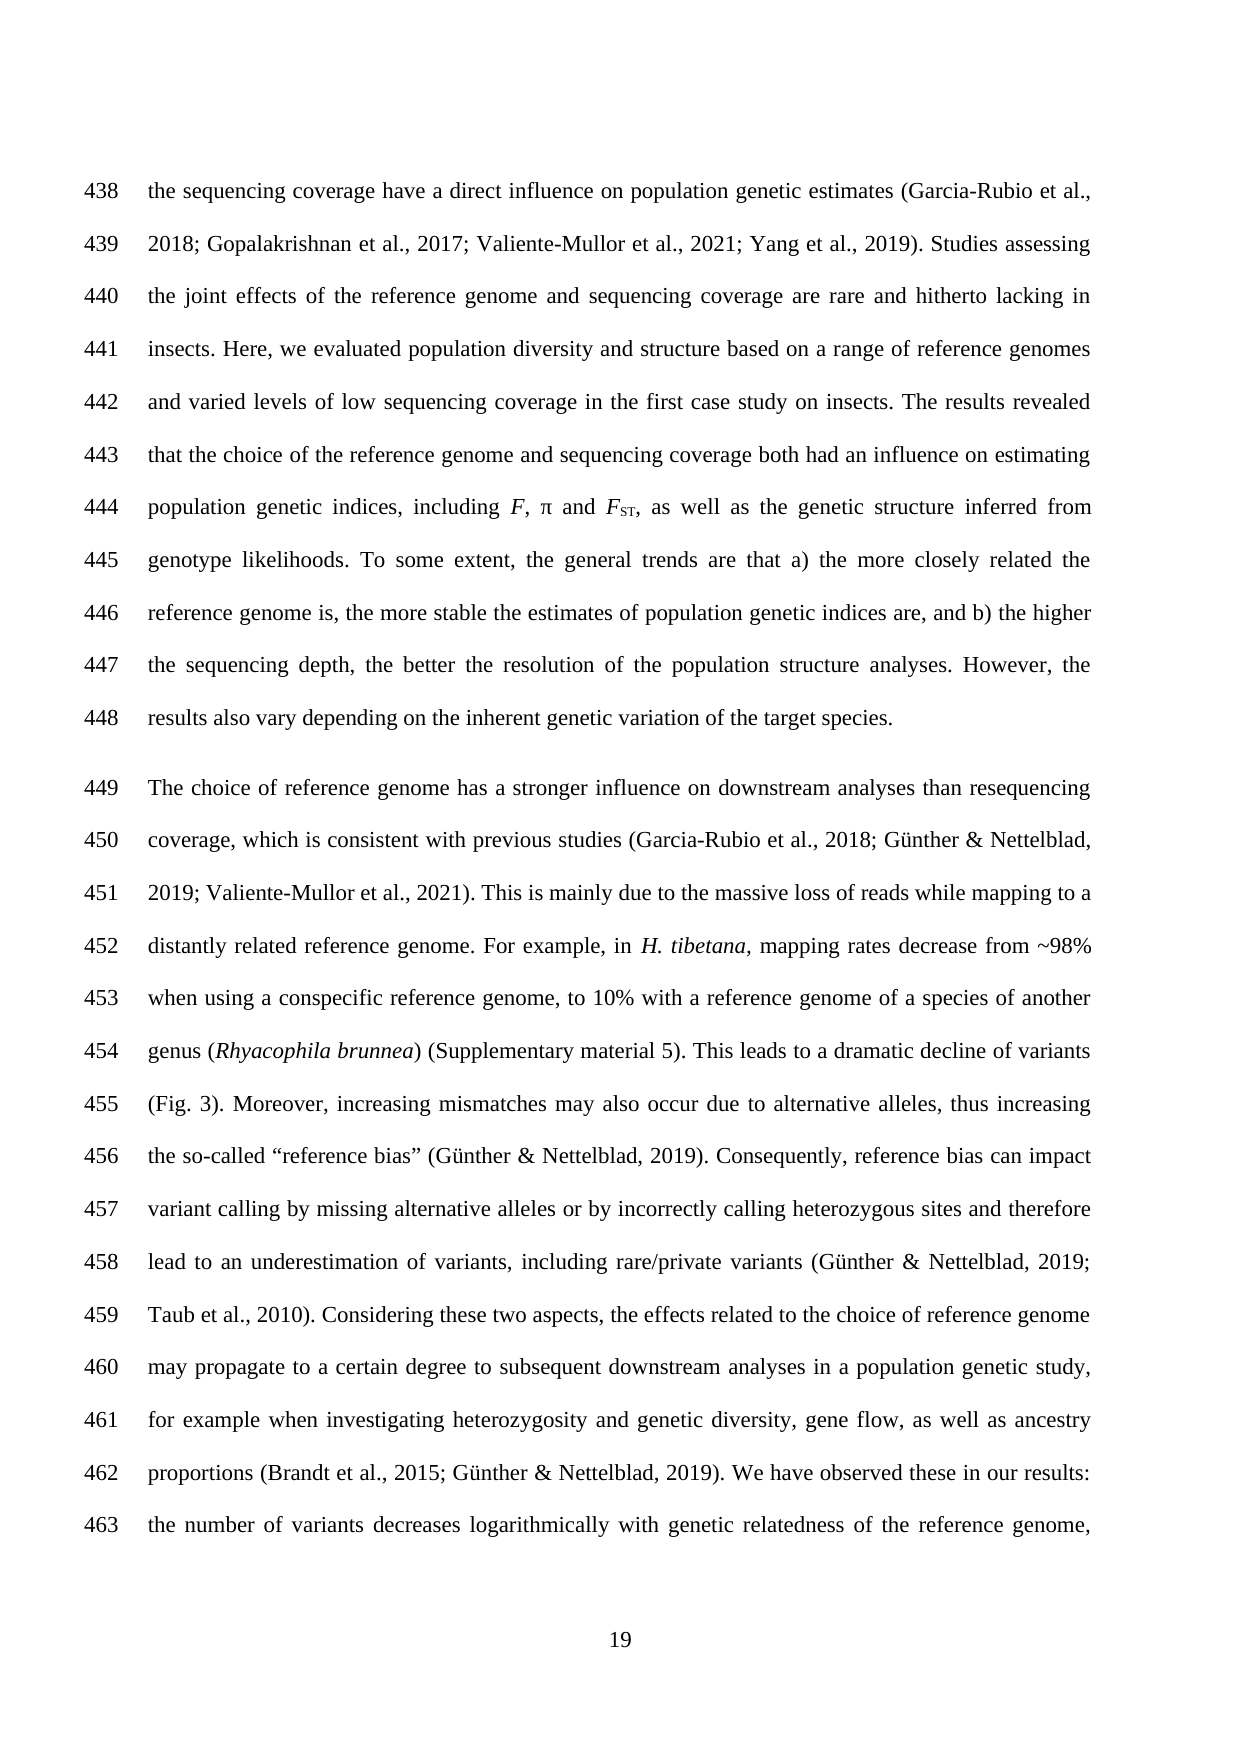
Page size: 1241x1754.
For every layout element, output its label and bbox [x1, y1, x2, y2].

text [148, 774, 1092, 1538]
text [148, 177, 1092, 731]
